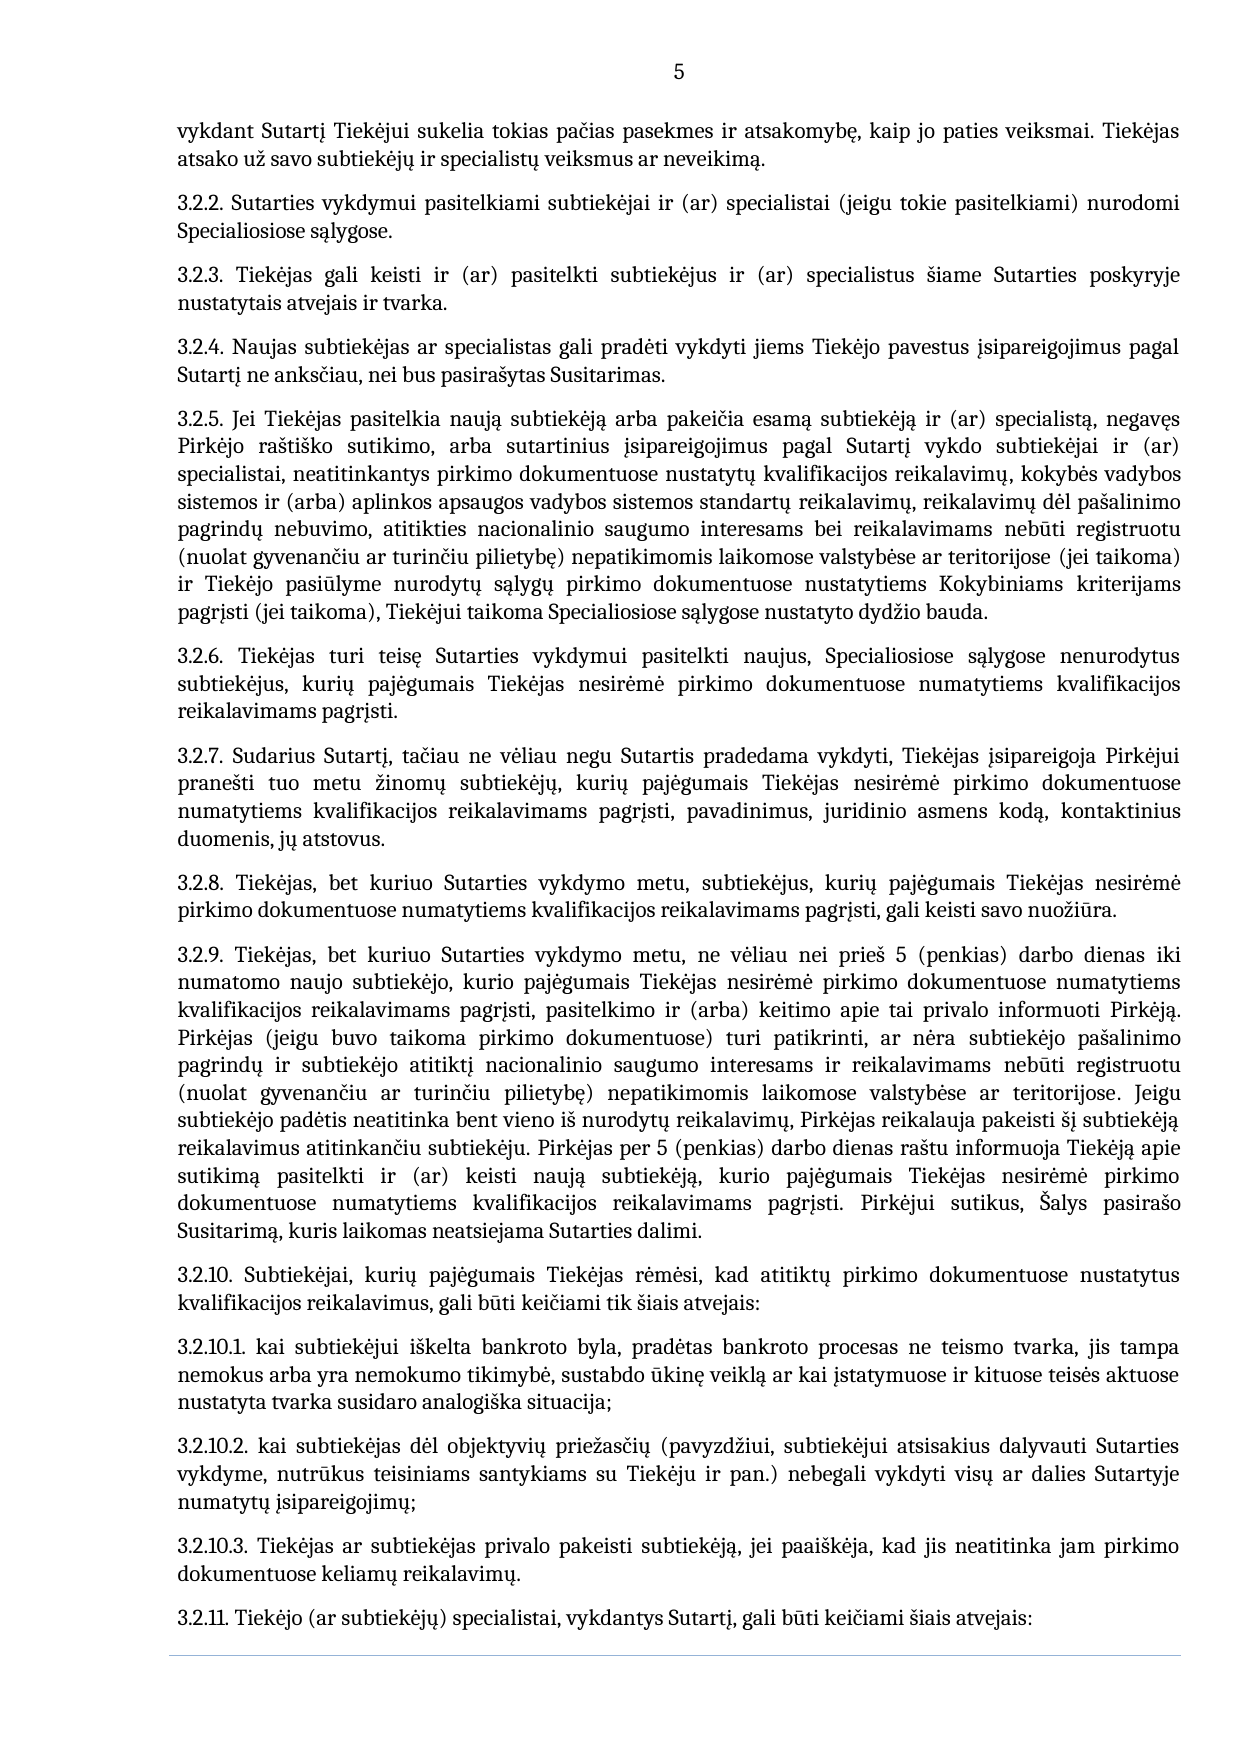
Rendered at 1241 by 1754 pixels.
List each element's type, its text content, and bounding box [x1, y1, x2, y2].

text 3.2.3. Tiekėjas gali keisti ir (ar) pasitelkti subtiekėjus ir (ar) specialistus šiame Sutarties poskyryje nustatytais atvejais ir tvarka. [177, 262, 1181, 316]
text 3.2.2. Sutarties vykdymui pasitelkiami subtiekėjai ir (ar) specialistai (jeigu tokie pasitelkiami) nurodomi Specialiosiose sąlygose. [177, 190, 1181, 244]
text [177, 144, 1181, 172]
text 3.2.8. Tiekėjas, bet kuriuo Sutarties vykdymo metu, subtiekėjus, kurių pajėgumais Tiekėjas nesirėmė pirkimo dokumentuose numatytiems kvalifikacijos reikalavimams pagrįsti, gali keisti savo nuožiūra. [177, 870, 1181, 924]
text 3.2.4. Naujas subtiekėjas ar specialistas gali pradėti vykdyti jiems Tiekėjo pavestus įsipareigojimus pagal Sutartį ne anksčiau, nei bus pasirašytas Susitarimas. [177, 360, 1181, 388]
text 3.2.11. Tiekėjo (ar subtiekėjų) specialistai, vykdantys Sutartį, gali būti keičiami šiais atvejais: [177, 1604, 1181, 1631]
text 3.2.6. Tiekėjas turi teisę Sutarties vykdymui pasitelkti naujus, Specialiosiose sąlygose nenurodytus subtiekėjus, kurių pajėgumais Tiekėjas nesirėmė pirkimo dokumentuose numatytiems kvalifikacijos reikalavimams pagrįsti. [177, 697, 1181, 725]
text 3.2.10.3. Tiekėjas ar subtiekėjas privalo pakeisti subtiekėją, jei paaiškėja, kad jis neatitinka jam pirkimo dokumentuose keliamų reikalavimų. [177, 1533, 1181, 1587]
text 3.2.5. Jei Tiekėjas pasitelkia naują subtiekėją arba pakeičia esamą subtiekėją ir (ar) specialistą, negavęs Pirkėjo raštiško sutikimo, arba sutartinius įsipareigojimus pagal Sutartį vykdo subtiekėjai ir (ar) specialistai, neatitinkantys pirkimo dokumentuose nustatytų kvalifikacijos reikalavimų, kokybės vadybos sistemos ir (arba) aplinkos apsaugos vadybos sistemos standartų reikalavimų, reikalavimų dėl pašalinimo pagrindų nebuvimo, atitikties nacionalinio saugumo interesams bei reikalavimams nebūti registruotu (nuolat gyvenančiu ar turinčiu pilietybę) nepatikimomis laikomose valstybėse ar teritorijose (jei taikoma) ir Tiekėjo pasiūlyme nurodytų sąlygų pirkimo dokumentuose nustatytiems Kokybiniams kriterijams pagrįsti (jei taikoma), Tiekėjui taikoma Specialiosiose sąlygose nustatyto dydžio bauda. [177, 459, 1181, 625]
text 3.2.9. Tiekėjas, bet kuriuo Sutarties vykdymo metu, ne vėliau nei prieš 5 (penkias) darbo dienas iki numatomo naujo subtiekėjo, kurio pajėgumais Tiekėjas nesirėmė pirkimo dokumentuose numatytiems kvalifikacijos reikalavimams pagrįsti, pasitelkimo ir (arba) keitimo apie tai privalo informuoti Pirkėją. Pirkėjas (jeigu buvo taikoma pirkimo dokumentuose) turi patikrinti, ar nėra subtiekėjo pašalinimo pagrindų ir subtiekėjo atitiktį nacionalinio saugumo interesams ir reikalavimams nebūti registruotu (nuolat gyvenančiu ar turinčiu pilietybę) nepatikimomis laikomose valstybėse ar teritorijose. Jeigu subtiekėjo padėtis neatitinka bent vieno iš nurodytų reikalavimų, Pirkėjas reikalauja pakeisti šį subtiekėją reikalavimus atitinkančiu subtiekėju. Pirkėjas per 5 (penkias) darbo dienas raštu informuoja Tiekėją apie sutikimą pasitelkti ir (ar) keisti naują subtiekėją, kurio pajėgumais Tiekėjas nesirėmė pirkimo dokumentuose numatytiems kvalifikacijos reikalavimams pagrįsti. Pirkėjui sutikus, Šalys pasirašo Susitarimą, kuris laikomas neatsiejama Sutarties dalimi. [177, 996, 1181, 1244]
text 3.2.10.2. kai subtiekėjas dėl objektyvių priežasčių (pavyzdžiui, subtiekėjui atsisakius dalyvauti Sutarties vykdyme, nutrūkus teisiniams santykiams su Tiekėju ir pan.) nebegali vykdyti visų ar dalies Sutartyje numatytų įsipareigojimų; [177, 1487, 1181, 1515]
text 3.2.7. Sudarius Sutartį, tačiau ne vėliau negu Sutartis pradedama vykdyti, Tiekėjas įsipareigoja Pirkėjui pranešti tuo metu žinomų subtiekėjų, kurių pajėgumais Tiekėjas nesirėmė pirkimo dokumentuose numatytiems kvalifikacijos reikalavimams pagrįsti, pavadinimus, juridinio asmens kodą, kontaktinius duomenis, jų atstovus. [177, 797, 1181, 852]
text 3.2.10.1. kai subtiekėjui iškelta bankroto byla, pradėtas bankroto procesas ne teismo tvarka, jis tampa nemokus arba yra nemokumo tikimybė, sustabdo ūkinę veiklą ar kai įstatymuose ir kituose teisės aktuose nustatyta tvarka susidaro analogiška situacija; [177, 1334, 1181, 1415]
text 3.2.10. Subtiekėjai, kurių pajėgumais Tiekėjas rėmėsi, kad atitiktų pirkimo dokumentuose nustatytus kvalifikacijos reikalavimus, gali būti keičiami tik šiais atvejais: [177, 1262, 1181, 1316]
